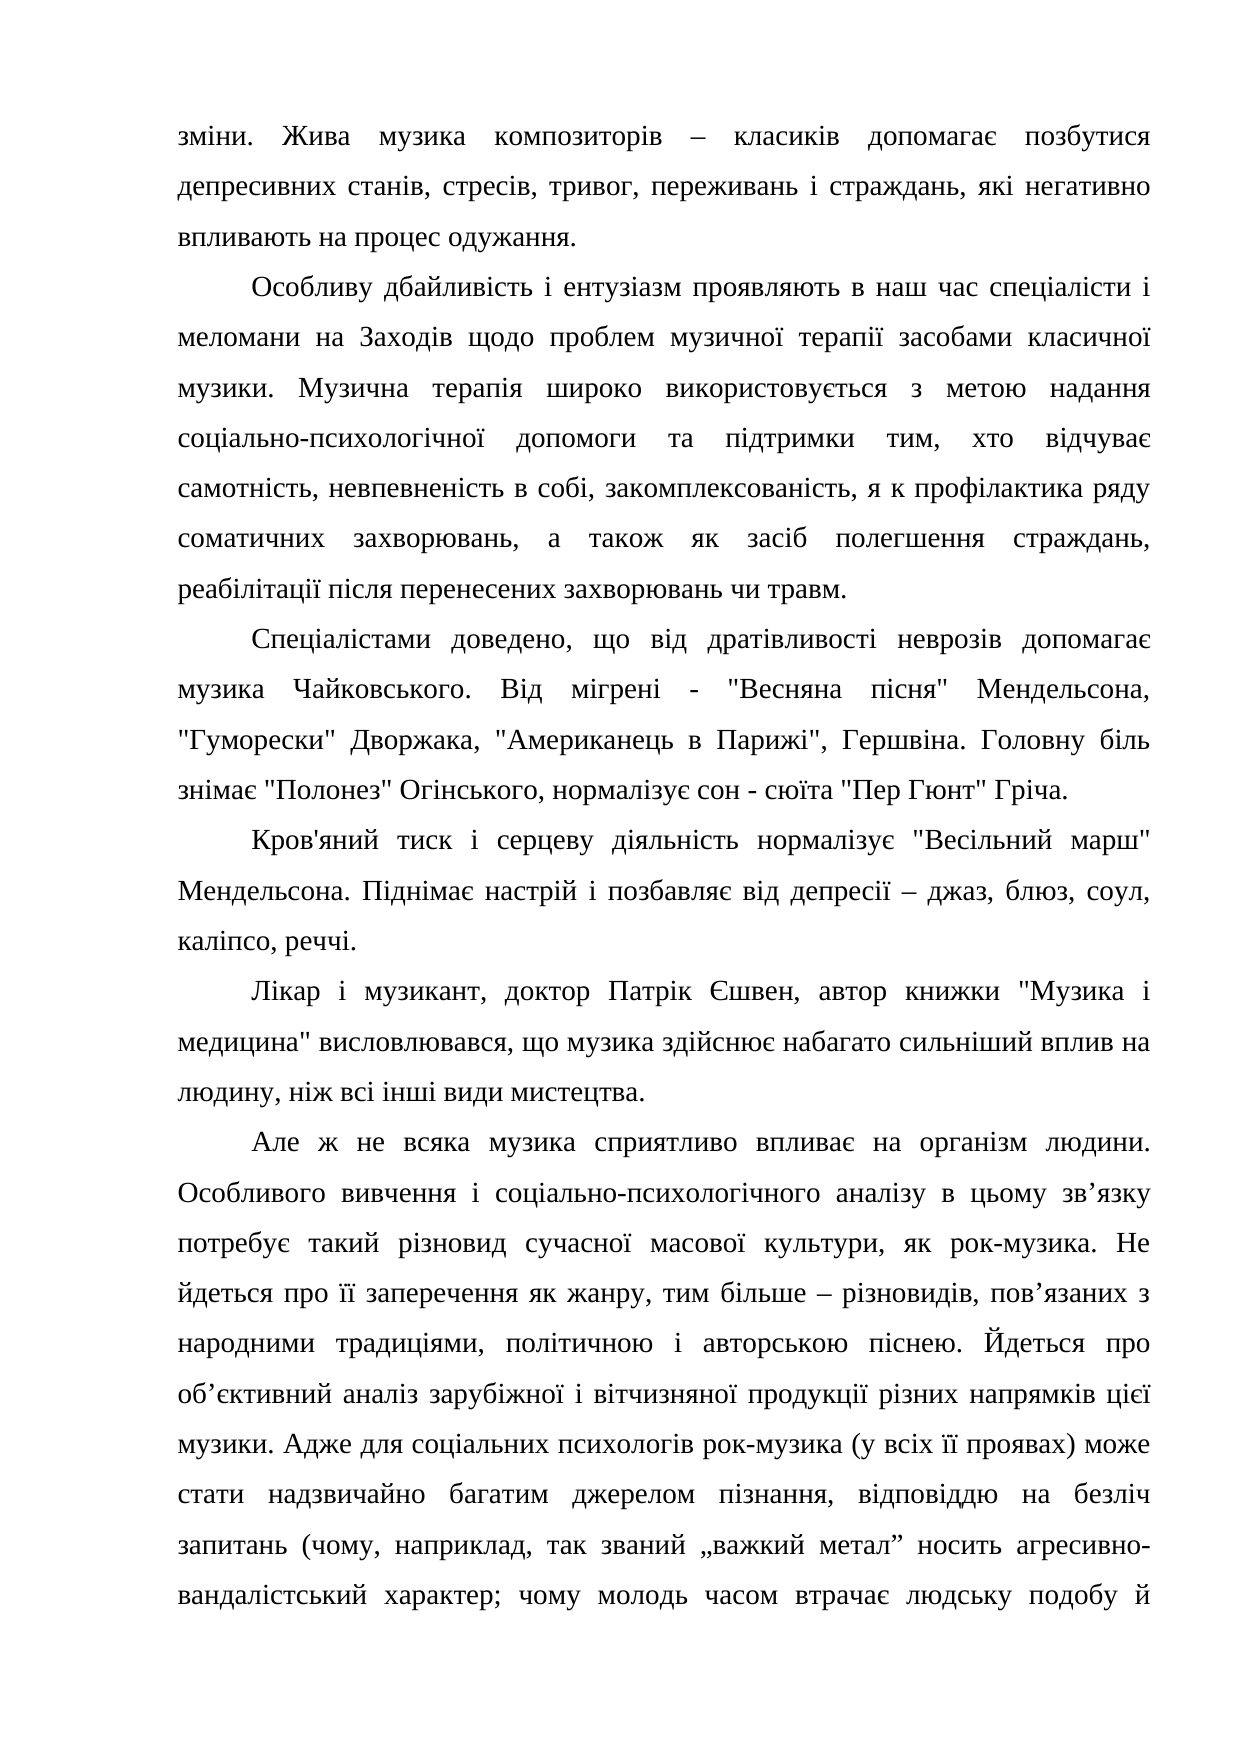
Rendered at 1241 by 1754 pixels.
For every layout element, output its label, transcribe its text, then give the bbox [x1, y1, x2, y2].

text Лікар і музикант, доктор Патрік Єшвен, автор книжки "Музика і медицина" висловлювався, що музика здійснює набагато сильніший вплив на людину, ніж всі інші види мистецтва. [177, 973, 1152, 1108]
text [177, 1124, 1152, 1611]
text Кров'яний тиск і серцеву діяльність нормалізує "Весільний марш" Мендельсона. Піднімає настрій і позбавляє від депресії – джаз, блюз, соул, каліпсо, реччі. [177, 822, 1152, 957]
text Спеціалістами доведено, що від дратівливості неврозів допомагає музика Чайковського. Від мігрені - "Весняна пісня" Мендельсона, "Гуморески" Дворжака, "Американець в Парижі", Гершвіна. Головну біль знімає "Полонез" Огінського, нормалізує сон - сюїта "Пер Гюнт" Гріча. [177, 621, 1152, 806]
text Особливу дбайливість і ентузіазм проявляють в наш час спеціалісти і меломани на Заходів щодо проблем музичної терапії засобами класичної музики. Музична терапія широко використовується з метою надання соціально-психологічної допомоги та підтримки тим, хто відчуває самотність, невпевненість в собі, закомплексованість, я к профілактика ряду соматичних захворювань, а також як засіб полегшення страждань, реабілітації після перенесених захворювань чи травм. [177, 269, 1152, 604]
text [177, 118, 1152, 252]
